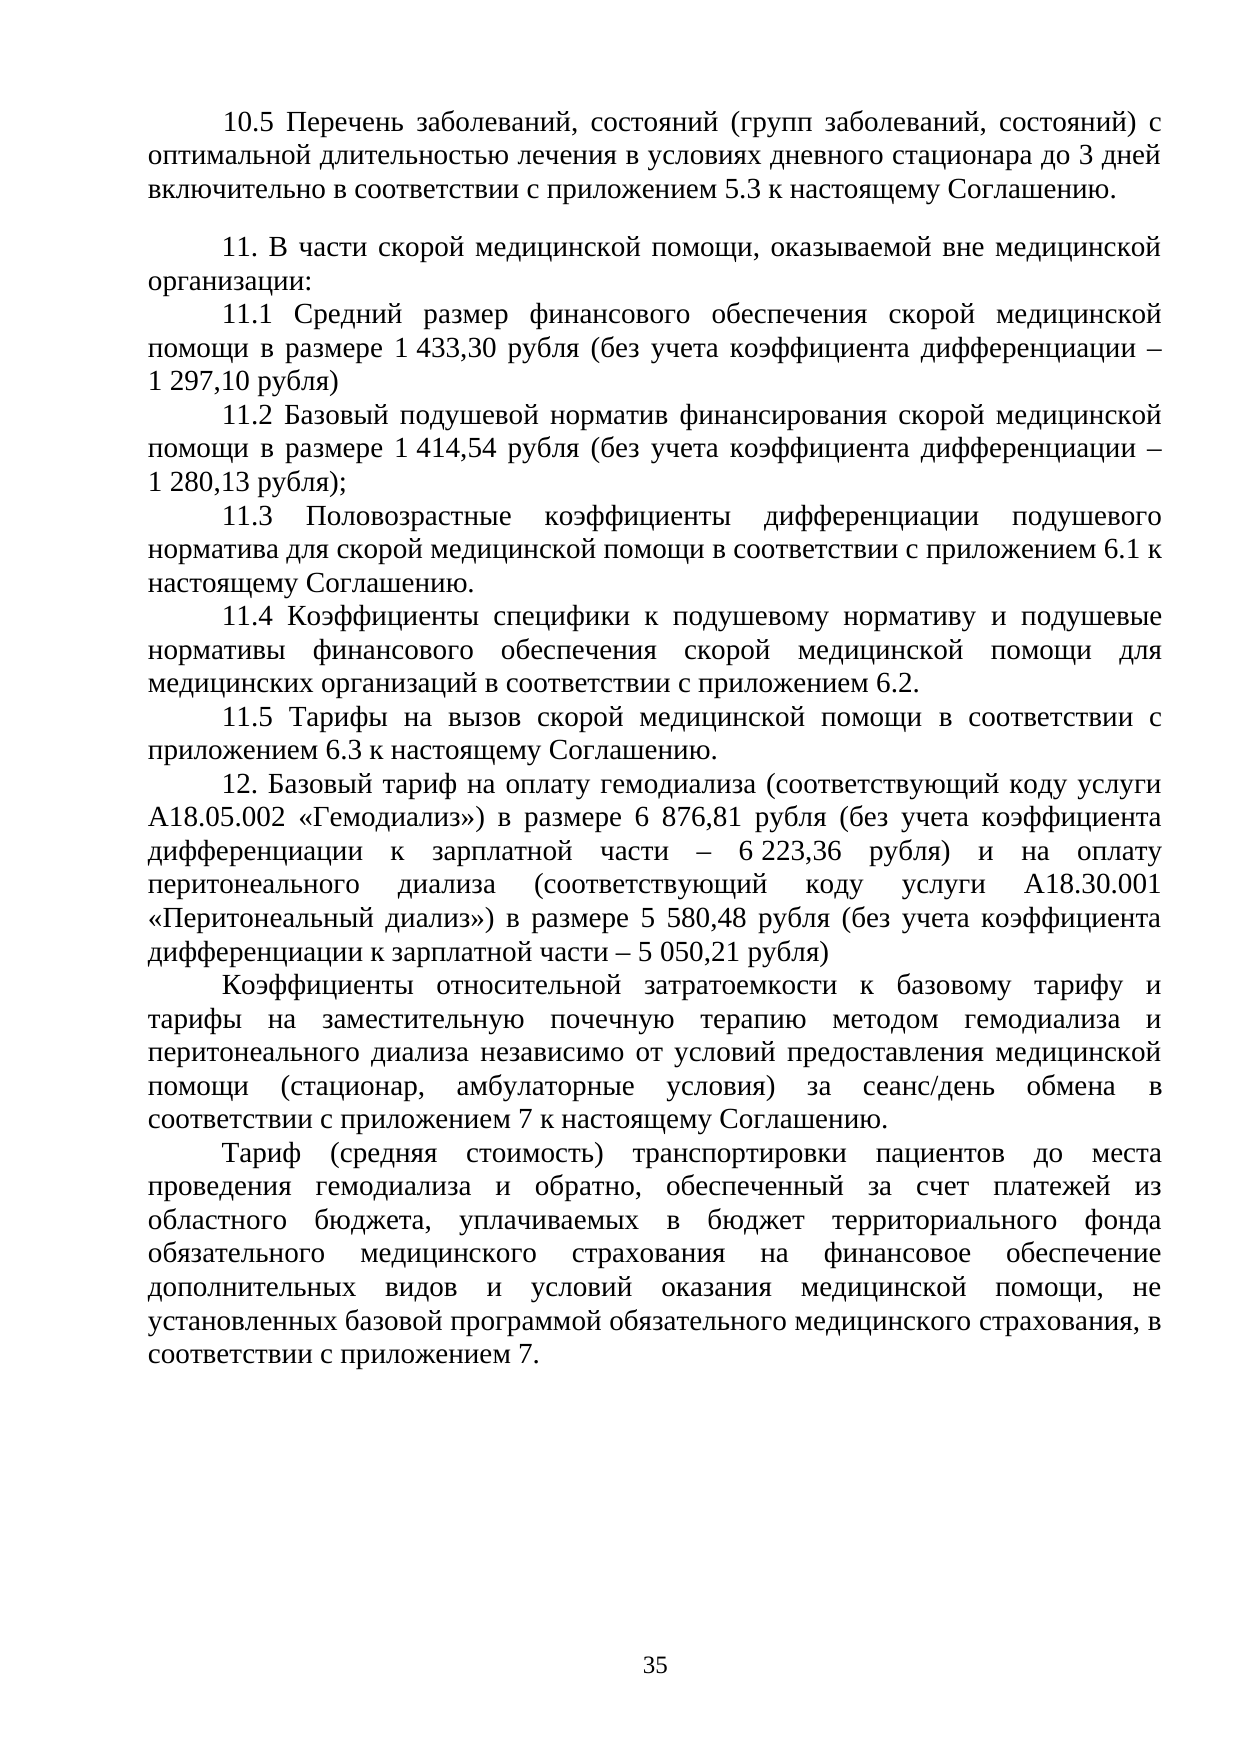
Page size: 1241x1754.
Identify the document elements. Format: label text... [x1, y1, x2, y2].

text Тариф (средняя стоимость) транспортировки пациентов до места проведения гемодиализа и обратно, обеспеченный за счет платежей из областного бюджета, уплачиваемых в бюджет территориального фонда обязательного медицинского страхования на финансовое обеспечение дополнительных видов и условий оказания медицинской помощи, не установленных базовой программой обязательного медицинского страхования, в соответствии с приложением 7. [148, 1135, 1162, 1370]
text 10.5 Перечень заболеваний, состояний (групп заболеваний, состояний) с оптимальной длительностью лечения в условиях дневного стационара до 3 дней включительно в соответствии с приложением 5.3 к настоящему Соглашению. [148, 104, 1162, 204]
text Коэффициенты относительной затратоемкости к базовому тарифу и тарифы на заместительную почечную терапию методом гемодиализа и перитонеального диализа независимо от условий предоставления медицинской помощи (стационар, амбулаторные условия) за сеанс/день обмена в соответствии с приложением 7 к настоящему Соглашению. [148, 967, 1162, 1135]
text 11. В части скорой медицинской помощи, оказываемой вне медицинской организации: [148, 229, 1162, 296]
subtitle 12. Базовый тариф на оплату гемодиализа (соответствующий коду услуги А18.05.002 «Гемодиализ») в размере 6 876,81 рубля (без учета коэффициента дифференциации к зарплатной части – 6 223,36 рубля) и на оплату перитонеального диализа (соответствующий коду услуги А18.30.001 «Перитонеальный диализ») в размере 5 580,48 рубля (без учета коэффициента дифференциации к зарплатной части – 5 050,21 рубля) [148, 766, 1162, 967]
text 11.5 Тарифы на вызов скорой медицинской помощи в соответствии с приложением 6.3 к настоящему Соглашению. [148, 699, 1162, 766]
text 11.1 Средний размер финансового обеспечения скорой медицинской помощи в размере 1 433,30 рубля (без учета коэффициента дифференциации – 1 297,10 рубля) [148, 296, 1162, 397]
text 11.2 Базовый подушевой норматив финансирования скорой медицинской помощи в размере 1 414,54 рубля (без учета коэффициента дифференциации – 1 280,13 рубля); [148, 397, 1162, 498]
text 11.3 Половозрастные коэффициенты дифференциации подушевого норматива для скорой медицинской помощи в соответствии с приложением 6.1 к настоящему Соглашению. [148, 498, 1162, 598]
text 11.4 Коэффициенты специфики к подушевому нормативу и подушевые нормативы финансового обеспечения скорой медицинской помощи для медицинских организаций в соответствии с приложением 6.2. [148, 598, 1162, 699]
